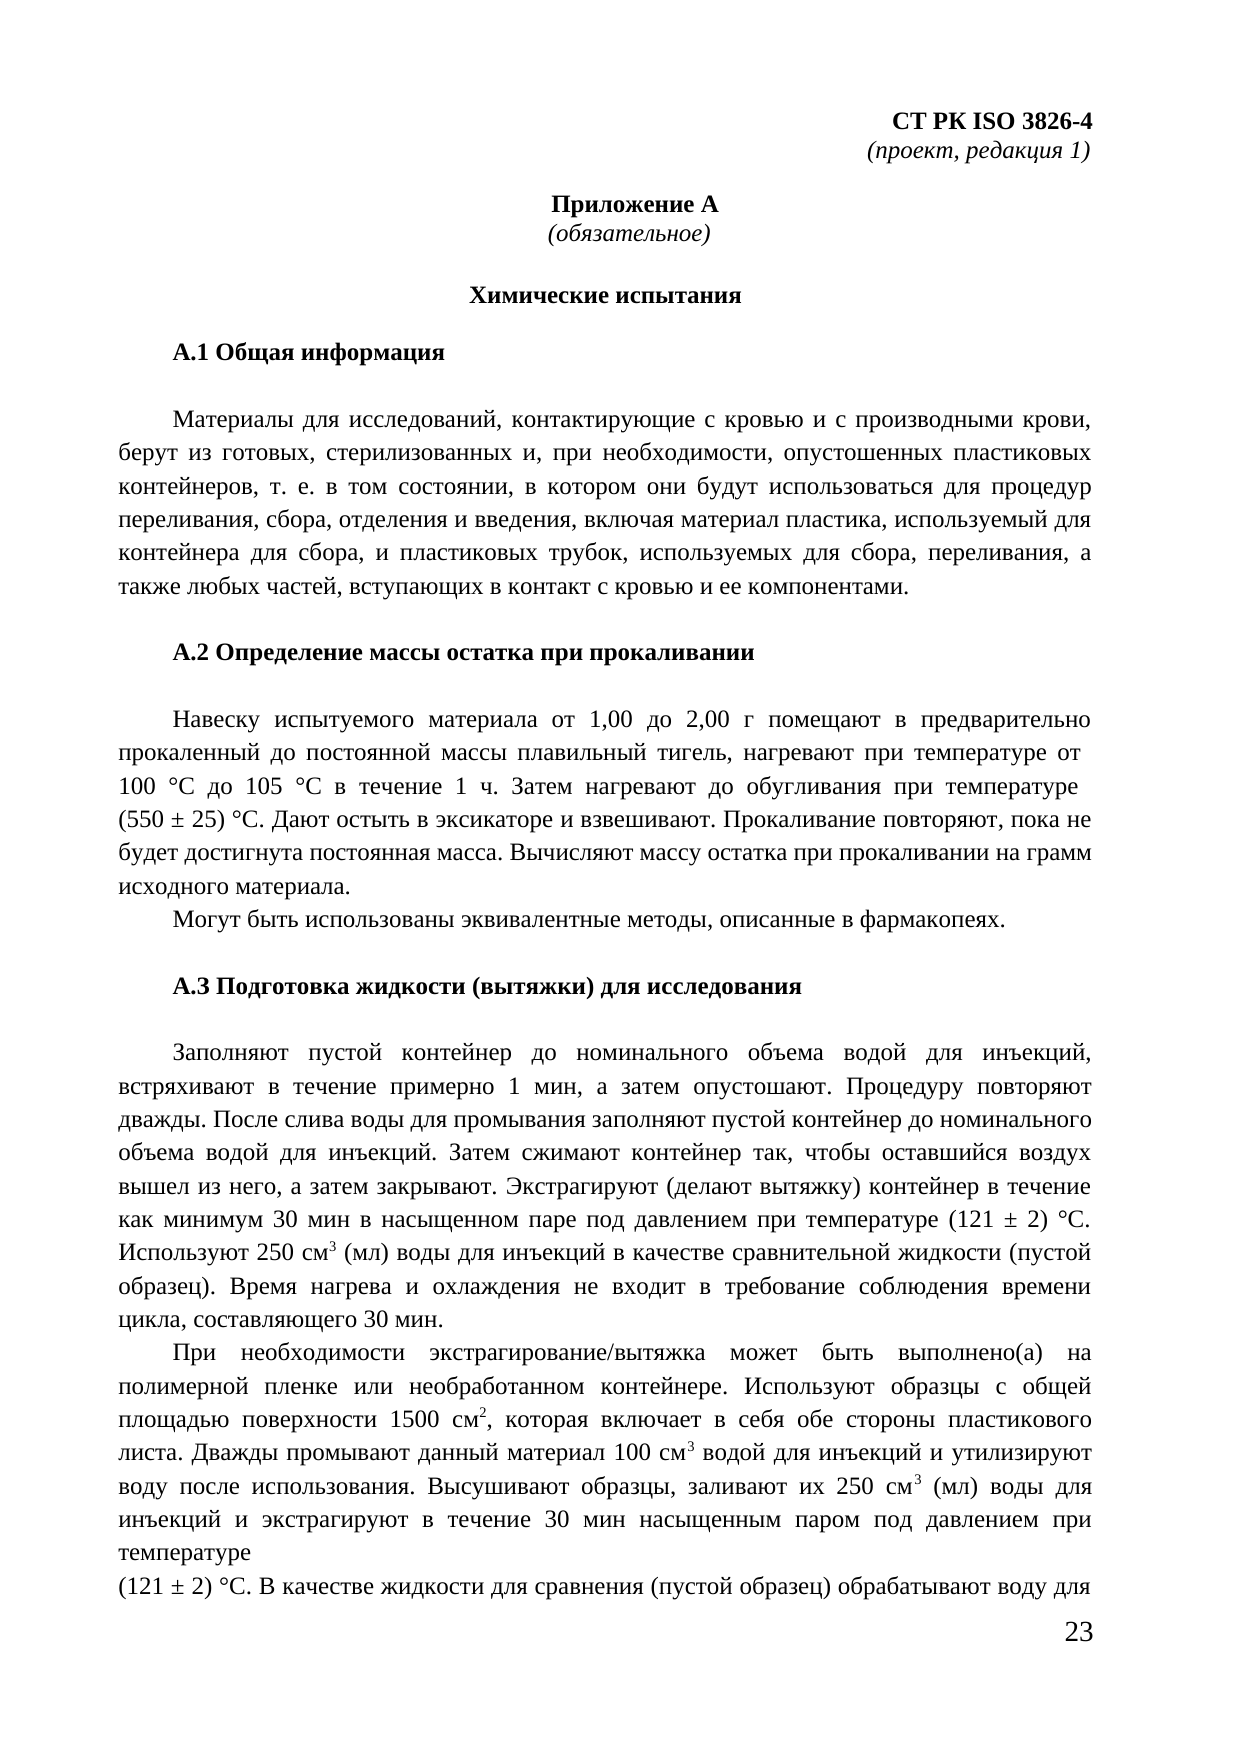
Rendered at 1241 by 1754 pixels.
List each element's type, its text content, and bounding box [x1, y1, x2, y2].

text (обязательное) [118, 218, 1092, 246]
subtitle Приложение А [118, 189, 1092, 218]
text Материалы для исследований, контактирующие с кровью и с производными крови, берут из готовых, стерилизованных и, при необходимости, опустошенных пластиковых контейнеров, т. е. в том состоянии, в котором они будут использоваться для процедур переливания, сбора, отделения и введения, включая материал пластика, используемый для контейнера для сбора, и пластиковых трубок, используемых для сбора, переливания, а также любых частей, вступающих в контакт с кровью и ее компонентами. [118, 404, 1092, 599]
text Навеску испытуемого материала от 1,00 до 2,00 г помещают в предварительно прокаленный до постоянной массы плавильный тигель, нагревают при температуре от 100 °C до 105 °C в течение 1 ч. Затем нагревают до обугливания при температуре (550 ± 25) °C. Дают остыть в эксикаторе и взвешивают. Прокаливание повторяют, пока не будет достигнута постоянная масса. Вычисляют массу остатка при прокаливании на грамм исходного материала. [118, 704, 1092, 899]
text А.2 Определение массы остатка при прокаливании [118, 637, 1092, 666]
text Могут быть использованы эквивалентные методы, описанные в фармакопеях. [118, 904, 1092, 933]
text Химические испытания [118, 280, 1092, 309]
text А.1 Общая информация [118, 337, 1092, 366]
text Заполняют пустой контейнер до номинального объема водой для инъекций, встряхивают в течение примерно 1 мин, а затем опустошают. Процедуру повторяют дважды. После слива воды для промывания заполняют пустой контейнер до номинального объема водой для инъекций. Затем сжимают контейнер так, чтобы оставшийся воздух вышел из него, а затем закрывают. Экстрагируют (делают вытяжку) контейнер в течение как минимум 30 мин в насыщенном паре под давлением при температуре (121 ± 2) °C. Используют 250 см3 (мл) воды для инъекций в качестве сравнительной жидкости (пустой образец). Время нагрева и охлаждения не входит в требование соблюдения времени цикла, составляющего 30 мин. [118, 1037, 1092, 1333]
text А.З Подготовка жидкости (вытяжки) для исследования [118, 971, 1092, 999]
